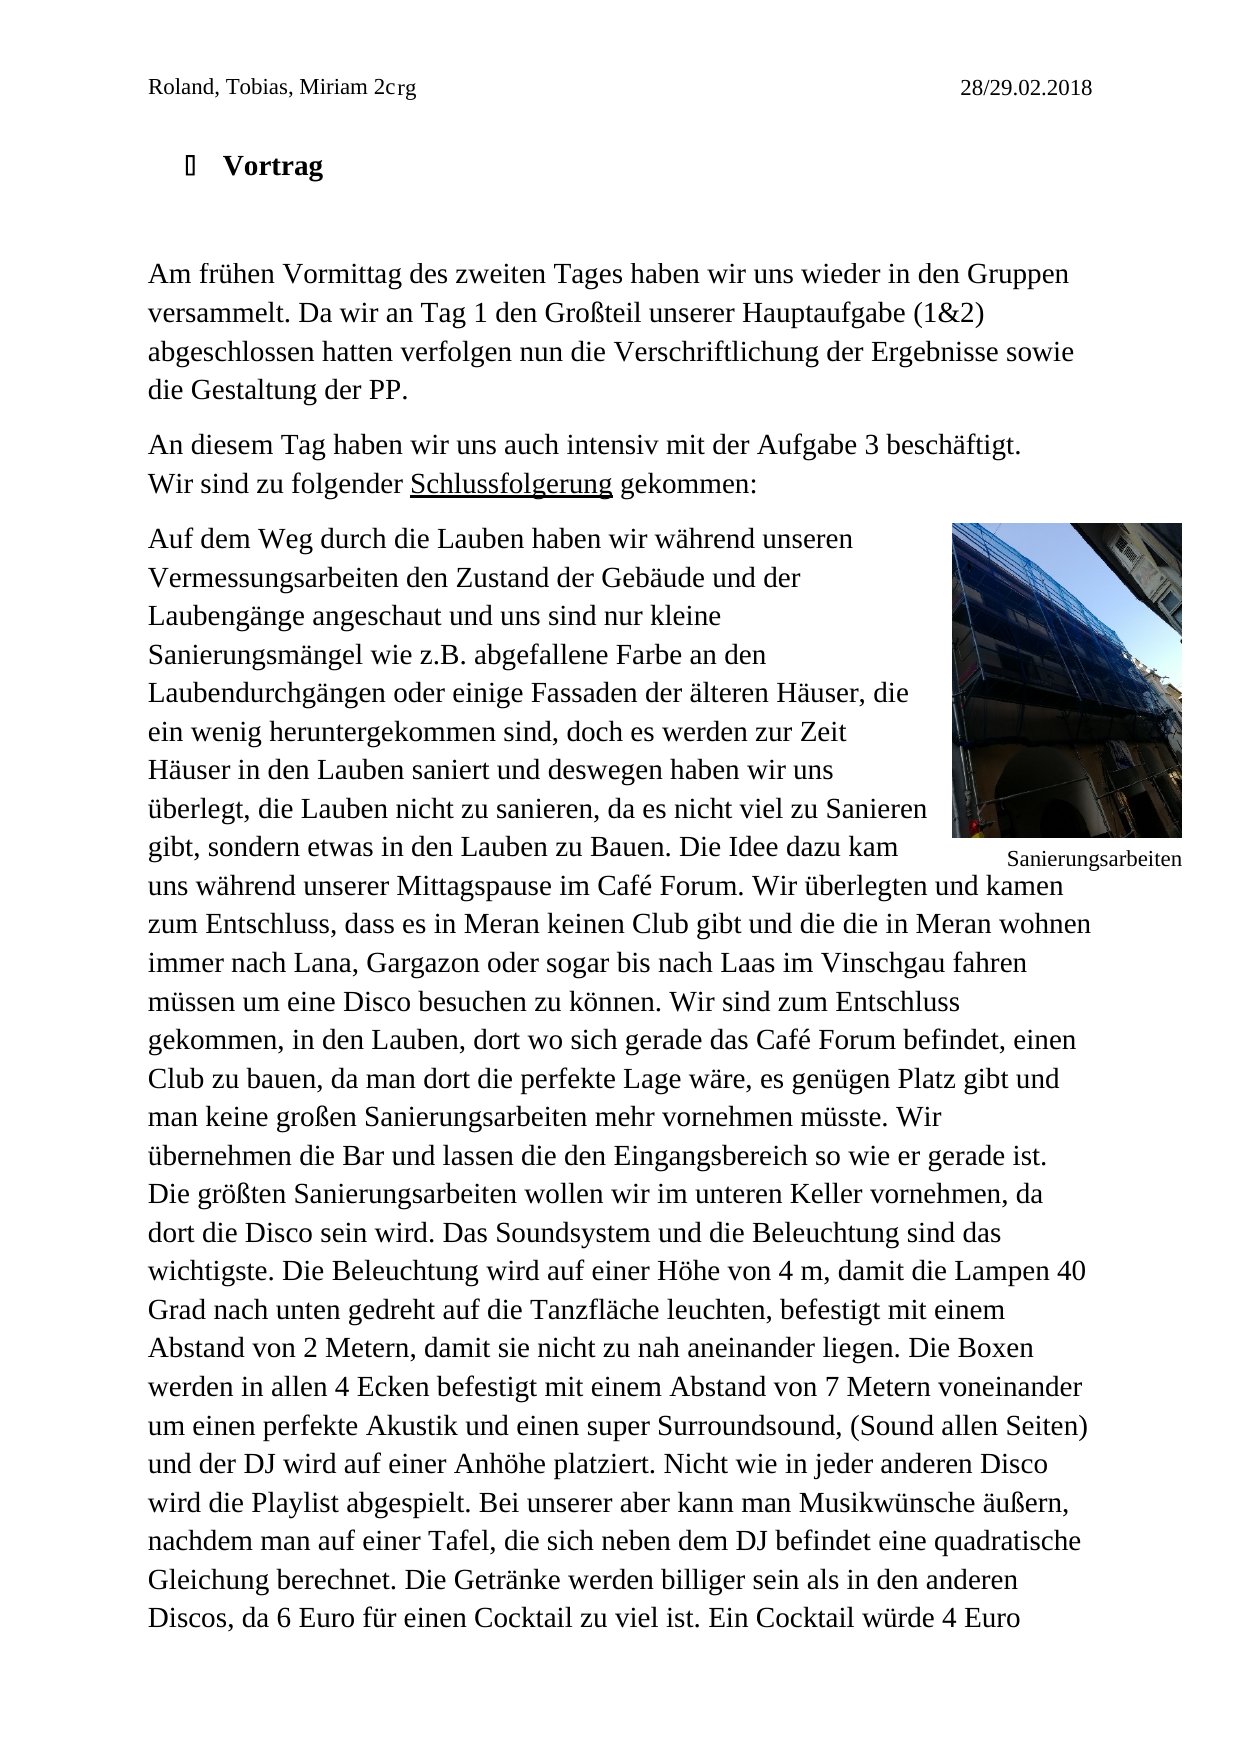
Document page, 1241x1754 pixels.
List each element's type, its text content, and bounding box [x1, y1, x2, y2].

text Am frühen Vormittag des zweiten Tages haben wir uns wieder in den Gruppen versammelt. Da wir an Tag 1 den Großteil unserer Hauptaufgabe (1&2) abgeschlossen hatten verfolgen nun die Verschriftlichung der Ergebnisse sowie die Gestaltung der PP. [148, 263, 1093, 406]
picture [950, 523, 1182, 836]
list Vortrag [185, 148, 1093, 206]
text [148, 521, 1093, 1634]
text An diesem Tag haben wir uns auch intensiv mit der Aufgabe 3 beschäftigt. Wir sind zu folgender Schlussfolgerung gekommen: [148, 427, 1093, 499]
